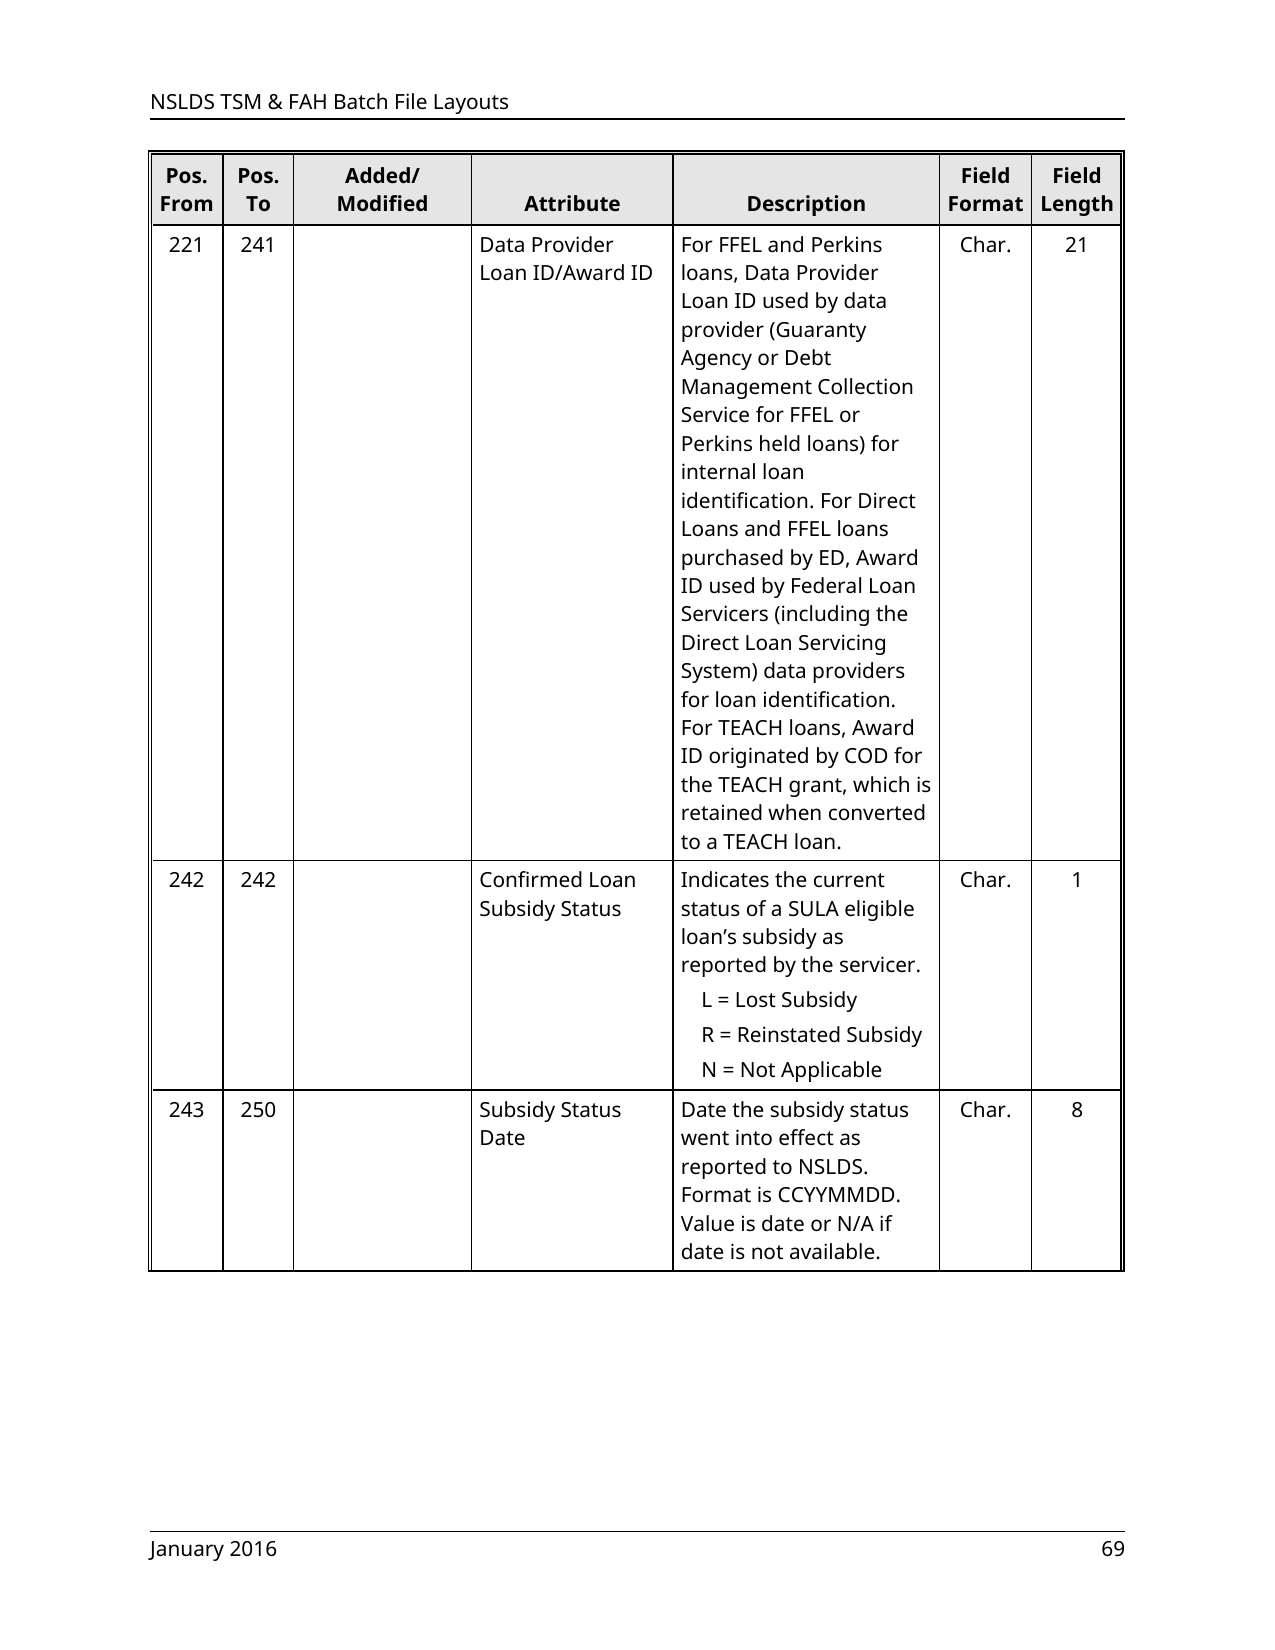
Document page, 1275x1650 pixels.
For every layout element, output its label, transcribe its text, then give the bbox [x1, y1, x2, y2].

table_header Field Format [940, 155, 1031, 224]
table_cell [294, 1091, 471, 1270]
table_cell Char. [940, 226, 1031, 859]
table_cell Char. [940, 1091, 1031, 1270]
table_cell 21 [1032, 226, 1120, 859]
table_header Added/ Modified [294, 155, 471, 224]
table_cell 221 [152, 225, 222, 859]
table_header Pos. To [224, 155, 293, 224]
table_cell Subsidy Status Date [472, 1091, 672, 1270]
table_cell 243 [152, 1090, 222, 1270]
table_cell Confirmed Loan Subsidy Status [472, 861, 672, 1089]
table_cell Data Provider Loan ID/Award ID [472, 226, 672, 859]
table_cell 1 [1032, 861, 1120, 1089]
table_header Pos. From [152, 155, 222, 224]
table_cell Date the subsidy status went into effect as reported to NSLDS. Format is CCYYMMDD. Value is date or N/A if date is not available. [674, 1091, 939, 1270]
table_cell 250 [224, 1091, 293, 1270]
table_cell [294, 226, 471, 859]
table_cell Char. [940, 861, 1031, 1089]
table_cell 242 [152, 861, 222, 1089]
table_cell For FFEL and Perkins loans, Data Provider Loan ID used by data provider (Guaranty Agency or Debt Management Collection Service for FFEL or Perkins held loans) for internal loan identification. For Direct Loans and FFEL loans purchased by ED, Award ID used by Federal Loan Servicers (including the Direct Loan Servicing System) data providers for loan identification. For TEACH loans, Award ID originated by COD for the TEACH grant, which is retained when converted to a TEACH loan. [674, 226, 939, 859]
table_cell [294, 861, 471, 1089]
table_cell 241 [224, 226, 293, 859]
table_cell 8 [1032, 1091, 1120, 1270]
table_header Description [674, 155, 939, 224]
table_cell Indicates the current status of a SULA eligible loan’s subsidy as reported by the servicer. L = Lost Subsidy R = Reinstated Subsidy N = Not Applicable [674, 861, 939, 1089]
table_cell 242 [224, 861, 293, 1089]
table_header Field Length [1032, 155, 1120, 224]
table_header Attribute [472, 155, 672, 224]
